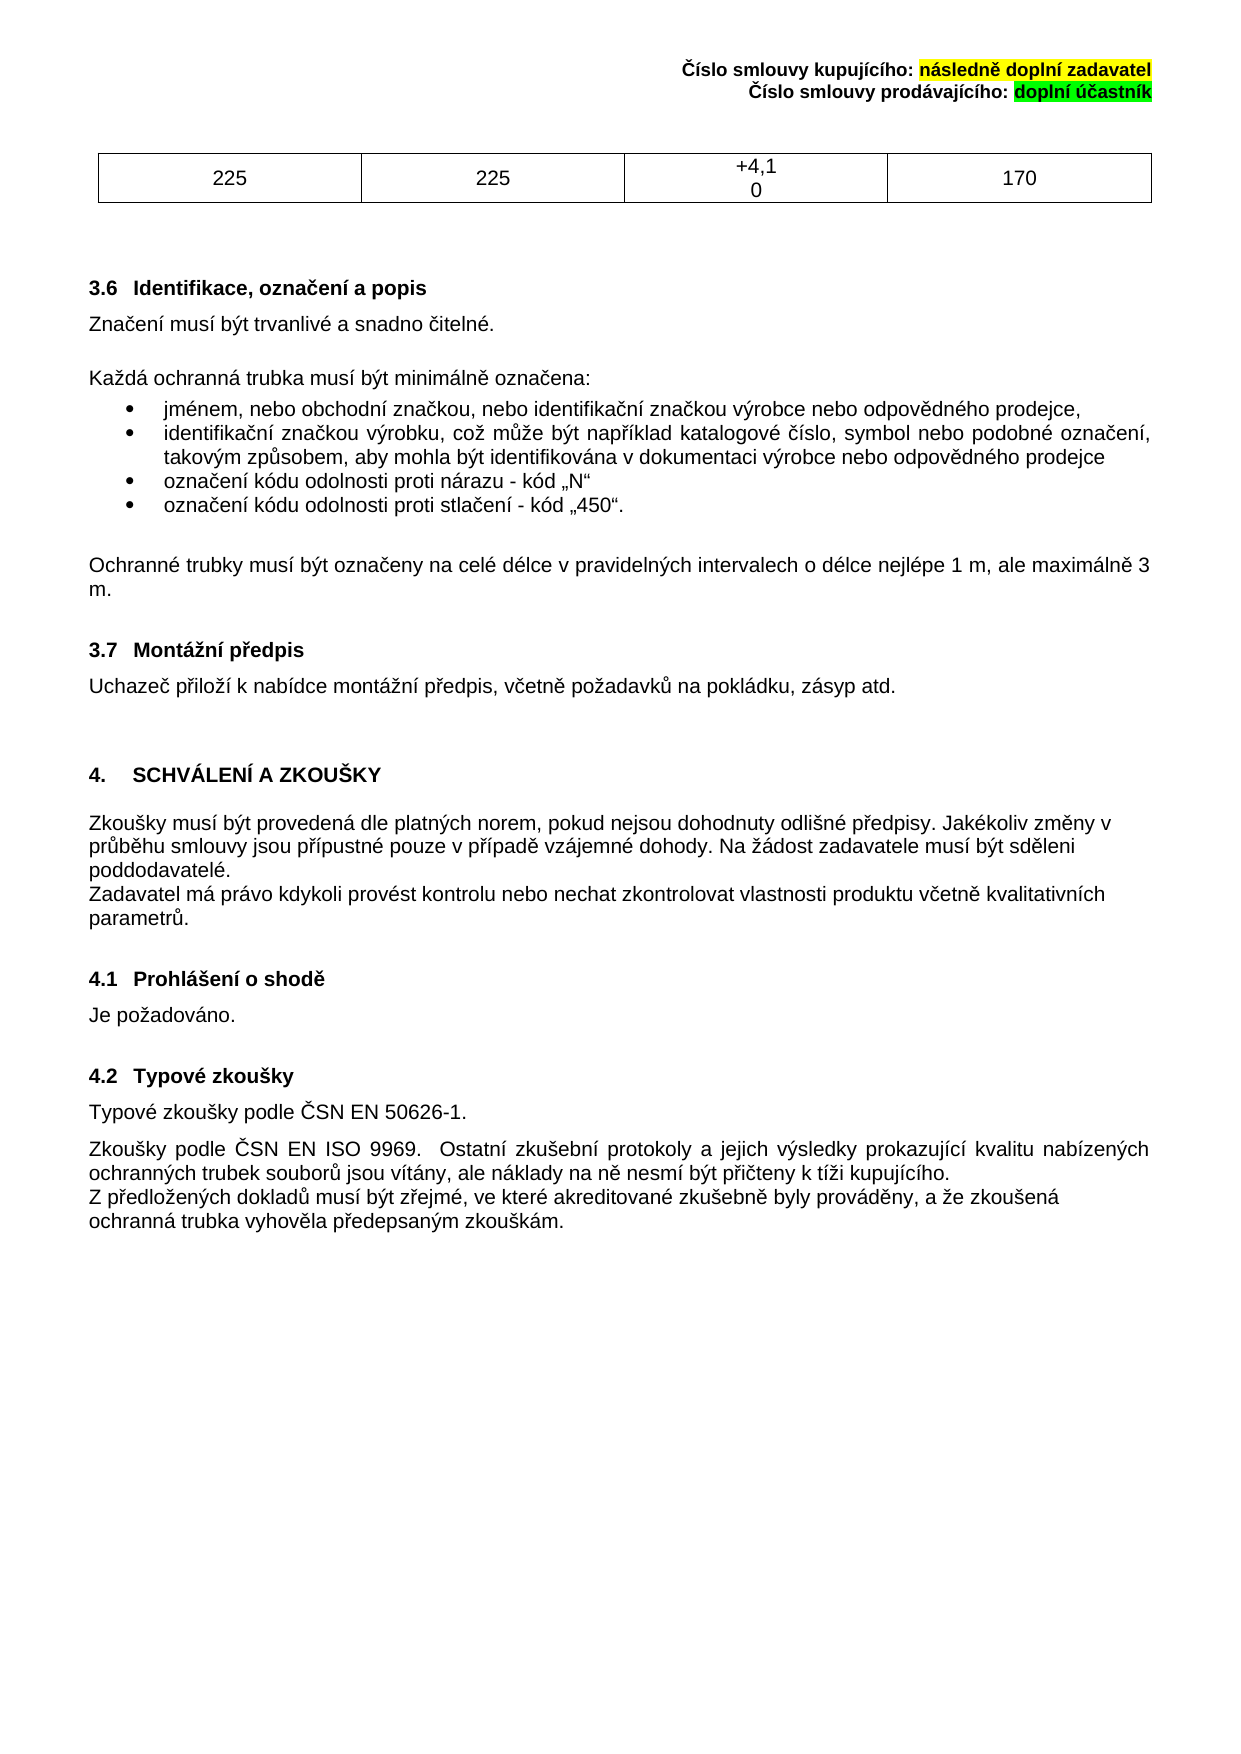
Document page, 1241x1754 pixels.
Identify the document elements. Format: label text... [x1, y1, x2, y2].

text Zkoušky musí být provedená dle platných norem, pokud nejsou dohodnuty odlišné předpisy. Jakékoliv změny v průběhu smlouvy jsou přípustné pouze v případě vzájemné dohody. Na žádost zadavatele musí být sděleni poddodavatelé. [89, 810, 1152, 882]
text Ochranné trubky musí být označeny na celé délce v pravidelných intervalech o délce nejlépe 1 m, ale maximálně 3 m. [89, 553, 1152, 601]
list Montážní předpis [89, 637, 1152, 661]
table_cell 225 [362, 154, 624, 202]
table_cell 170 [888, 154, 1151, 202]
list Schválení a zkoušky [89, 762, 1152, 786]
text Typové zkoušky podle ČSN EN 50626-1. [89, 1100, 1152, 1124]
text Uchazeč přiloží k nabídce montážní předpis, včetně požadavků na pokládku, zásyp atd. [89, 674, 1152, 698]
text Značení musí být trvanlivé a snadno čitelné. [89, 312, 1152, 336]
text Z předložených dokladů musí být zřejmé, ve které akreditované zkušebně byly prováděny, a že zkoušená ochranná trubka vyhověla předepsaným zkouškám. [89, 1184, 1152, 1232]
table_cell +4,1 0 [625, 154, 887, 202]
list Prohlášení o shodě [89, 967, 1152, 991]
text Zkoušky podle ČSN EN ISO 9969. Ostatní zkušební protokoly a jejich výsledky prokazující kvalitu nabízených ochranných trubek souborů jsou vítány, ale náklady na ně nesmí být přičteny k tíži kupujícího. [89, 1137, 1152, 1184]
list označení kódu odolnosti proti nárazu - kód „N“ [126, 468, 1152, 492]
list Typové zkoušky [89, 1064, 1152, 1088]
table_cell 225 [99, 154, 361, 202]
list označení kódu odolnosti proti stlačení - kód „450“. [126, 492, 1152, 517]
list identifikační značkou výrobku, což může být například katalogové číslo, symbol nebo podobné označení, takovým způsobem, aby mohla být identifikována v dokumentaci výrobce nebo odpovědného prodejce [126, 420, 1152, 468]
text Každá ochranná trubka musí být minimálně označena: [89, 366, 1152, 390]
list Identifikace, označení a popis [89, 276, 1152, 299]
list jménem, nebo obchodní značkou, nebo identifikační značkou výrobce nebo odpovědného prodejce, [126, 396, 1152, 420]
text Zadavatel má právo kdykoli provést kontrolu nebo nechat zkontrolovat vlastnosti produktu včetně kvalitativních parametrů. [89, 882, 1152, 930]
text Je požadováno. [89, 1003, 1152, 1027]
